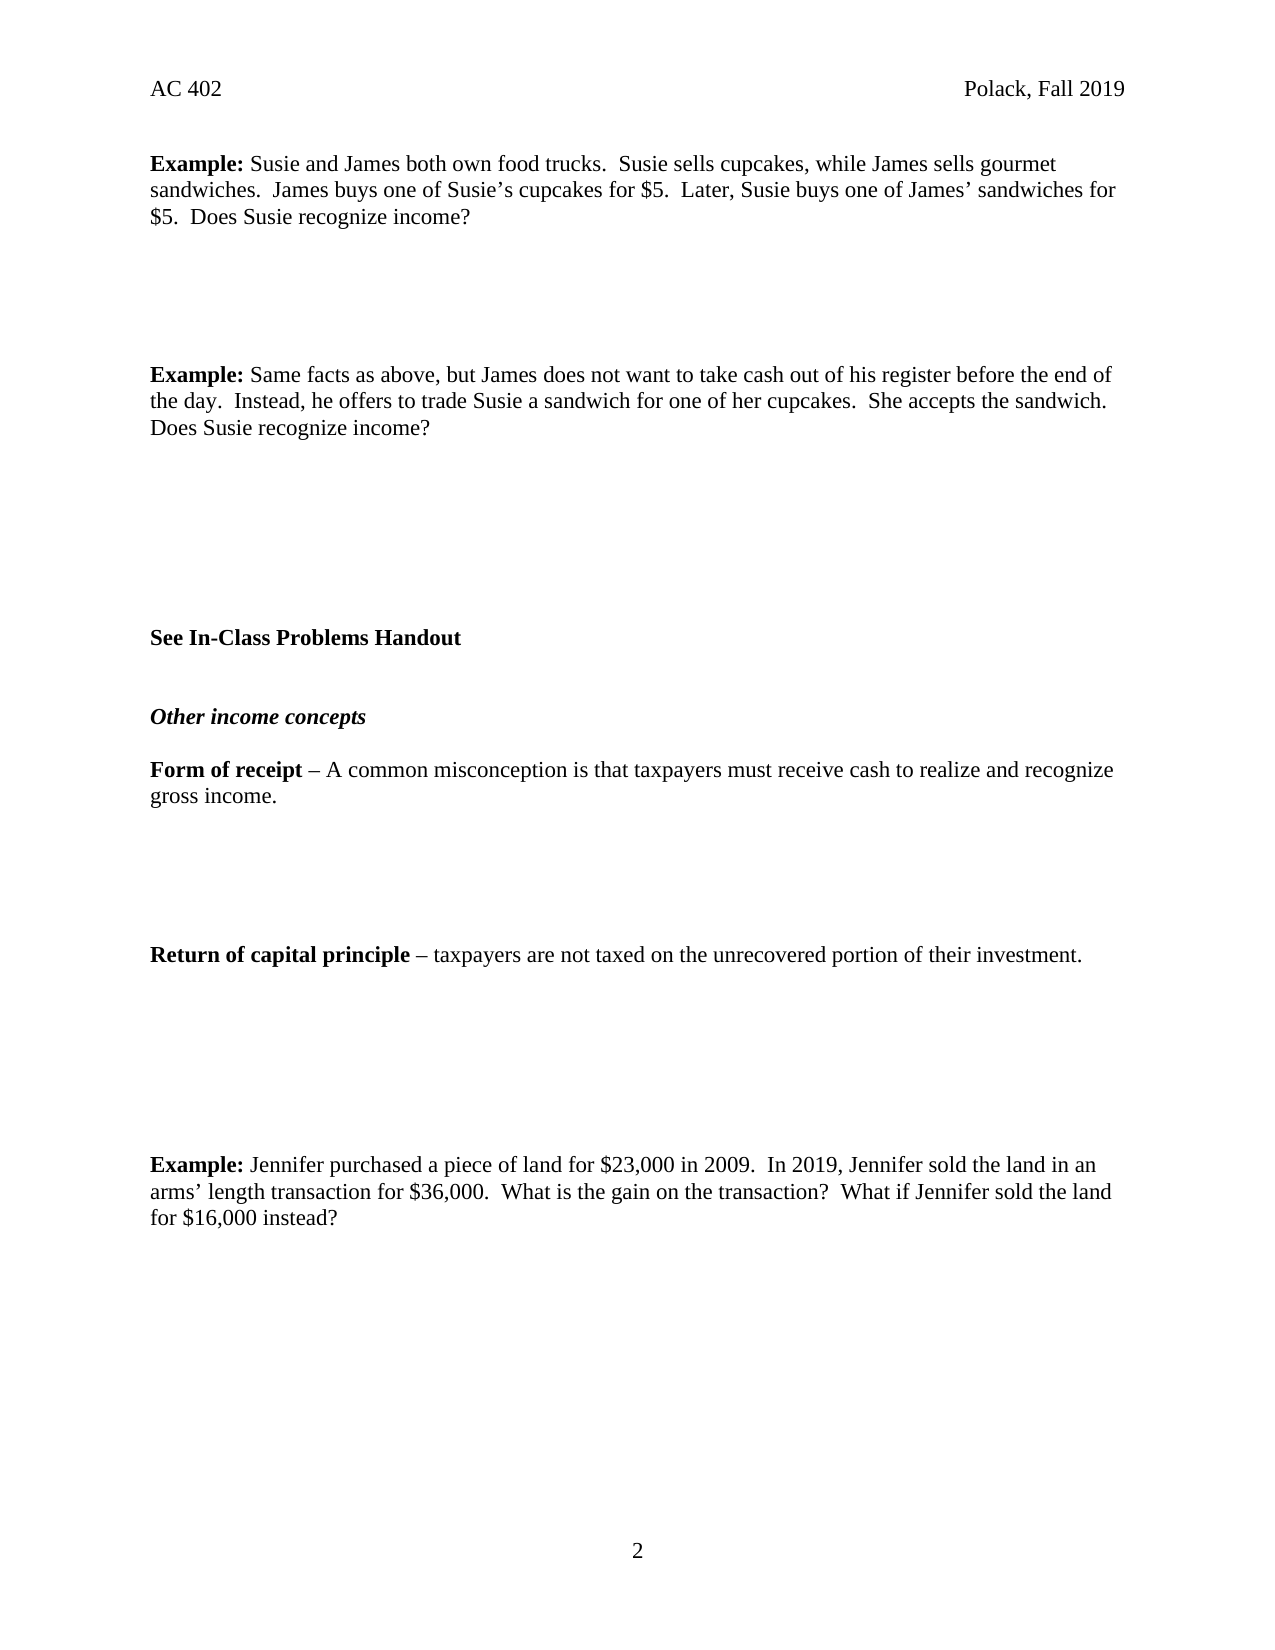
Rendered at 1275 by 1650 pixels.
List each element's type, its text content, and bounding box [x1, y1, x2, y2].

text Form of receipt – A common misconception is that taxpayers must receive cash to realize and recognize gross income. [150, 756, 1125, 809]
text Return of capital principle – taxpayers are not taxed on the unrecovered portion of their investment. [150, 941, 1125, 967]
text Example: Jennifer purchased a piece of land for $23,000 in 2009. In 2019, Jennifer sold the land in an arms’ length transaction for $36,000. What is the gain on the transaction? What if Jennifer sold the land for $16,000 instead? [150, 1151, 1125, 1231]
text Example: Susie and James both own food trucks. Susie sells cupcakes, while James sells gourmet sandwiches. James buys one of Susie’s cupcakes for $5. Later, Susie buys one of James’ sandwiches for $5. Does Susie recognize income? [150, 150, 1125, 229]
text Other income concepts [150, 703, 1125, 730]
text See In-Class Problems Handout [150, 624, 1125, 651]
text Example: Same facts as above, but James does not want to take cash out of his register before the end of the day. Instead, he offers to trade Susie a sandwich for one of her cupcakes. She accepts the sandwich. Does Susie recognize income? [150, 361, 1125, 440]
